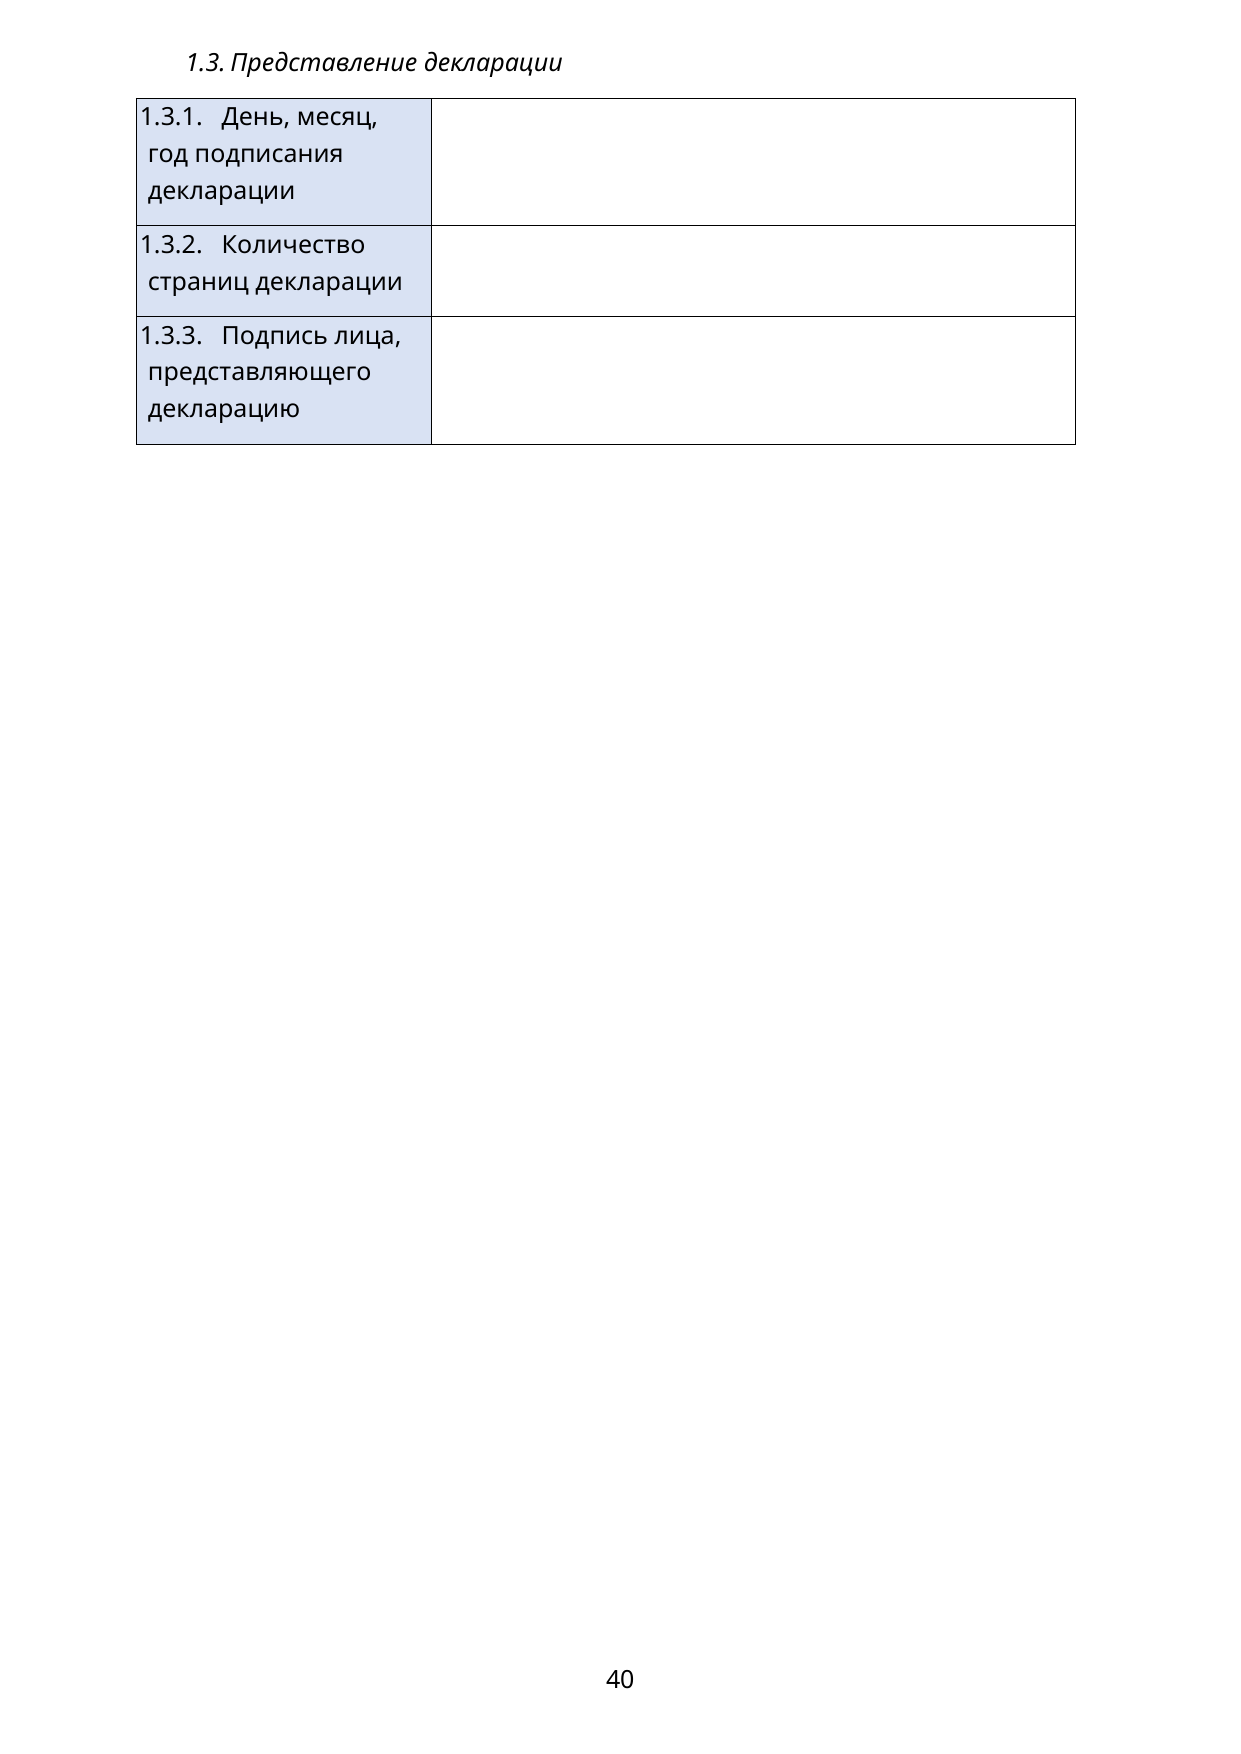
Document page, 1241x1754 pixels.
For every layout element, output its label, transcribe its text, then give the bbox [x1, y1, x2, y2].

table_header [432, 99, 1075, 225]
table_cell [432, 226, 1075, 316]
table_header День, месяц, год подписания декларации [137, 99, 431, 225]
table_cell [432, 317, 1075, 444]
table_cell Количество страниц декларации [137, 226, 431, 316]
table_cell Подпись лица, представляющего декларацию [137, 317, 431, 444]
list Представление декларации [185, 44, 1092, 78]
